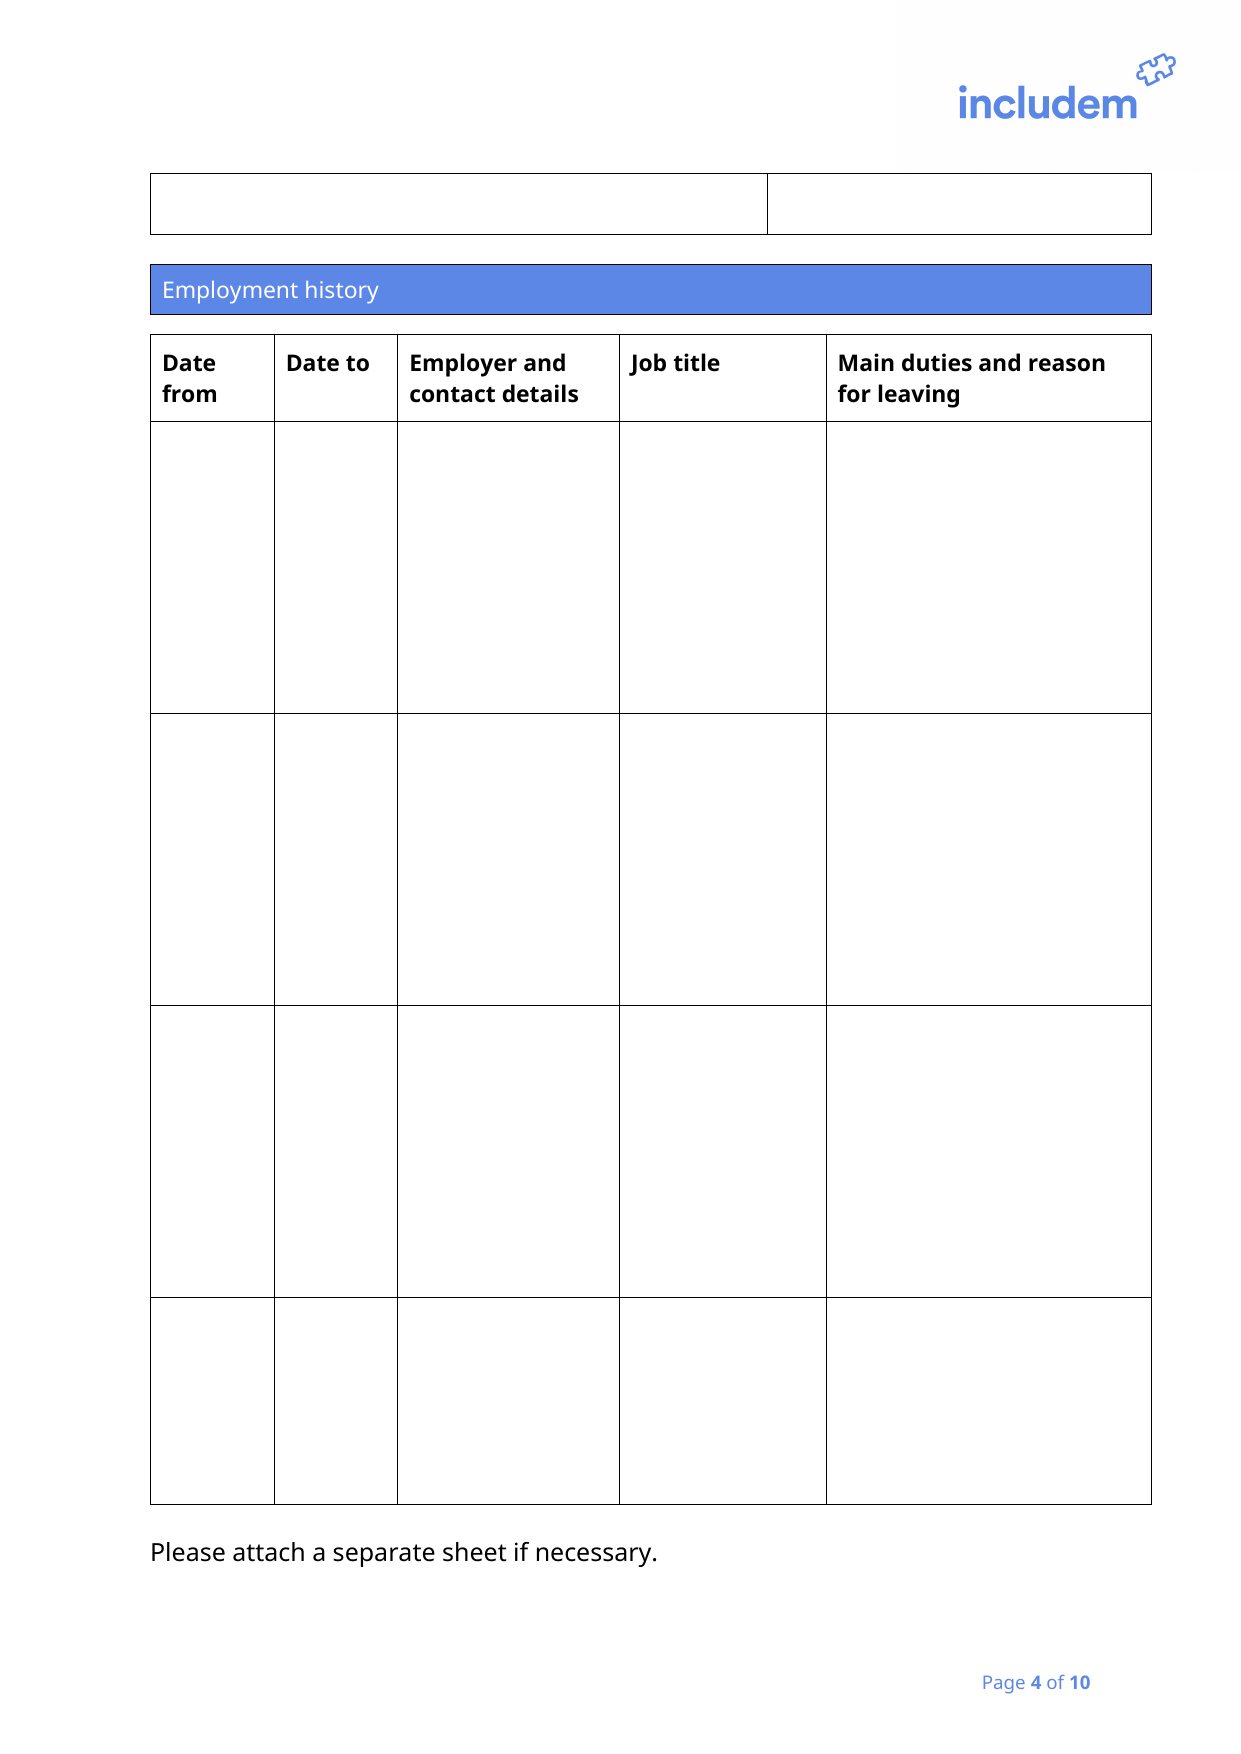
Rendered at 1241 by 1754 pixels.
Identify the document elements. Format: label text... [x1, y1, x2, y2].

table_cell [620, 1006, 826, 1297]
table_cell [151, 422, 274, 713]
table_cell [398, 422, 619, 713]
table_cell [151, 714, 274, 1005]
table_header Main duties and reason for leaving [827, 335, 1151, 421]
table_cell [151, 174, 767, 234]
table_header Employer and contact details [398, 335, 619, 421]
table_cell [398, 1006, 619, 1297]
table_cell [151, 1006, 274, 1297]
table_header Job title [620, 335, 826, 421]
table_cell [275, 1006, 397, 1297]
table_cell [620, 1298, 826, 1504]
table_cell [275, 1298, 397, 1504]
table_cell [827, 1298, 1151, 1504]
table_cell [398, 1298, 619, 1504]
table_cell [620, 422, 826, 713]
table_cell [620, 714, 826, 1005]
table_header Date from [151, 335, 274, 421]
table_cell [768, 174, 1151, 234]
table_cell [275, 714, 397, 1005]
table_cell [151, 1298, 274, 1504]
table_cell [827, 714, 1151, 1005]
table_cell [398, 714, 619, 1005]
picture [894, 0, 1241, 173]
text Please attach a separate sheet if necessary. [150, 1534, 1016, 1568]
table_header Date to [275, 335, 397, 421]
table_cell [827, 1006, 1151, 1297]
table_cell [827, 422, 1151, 713]
table_cell [275, 422, 397, 713]
table_header Employment history [151, 265, 1151, 314]
